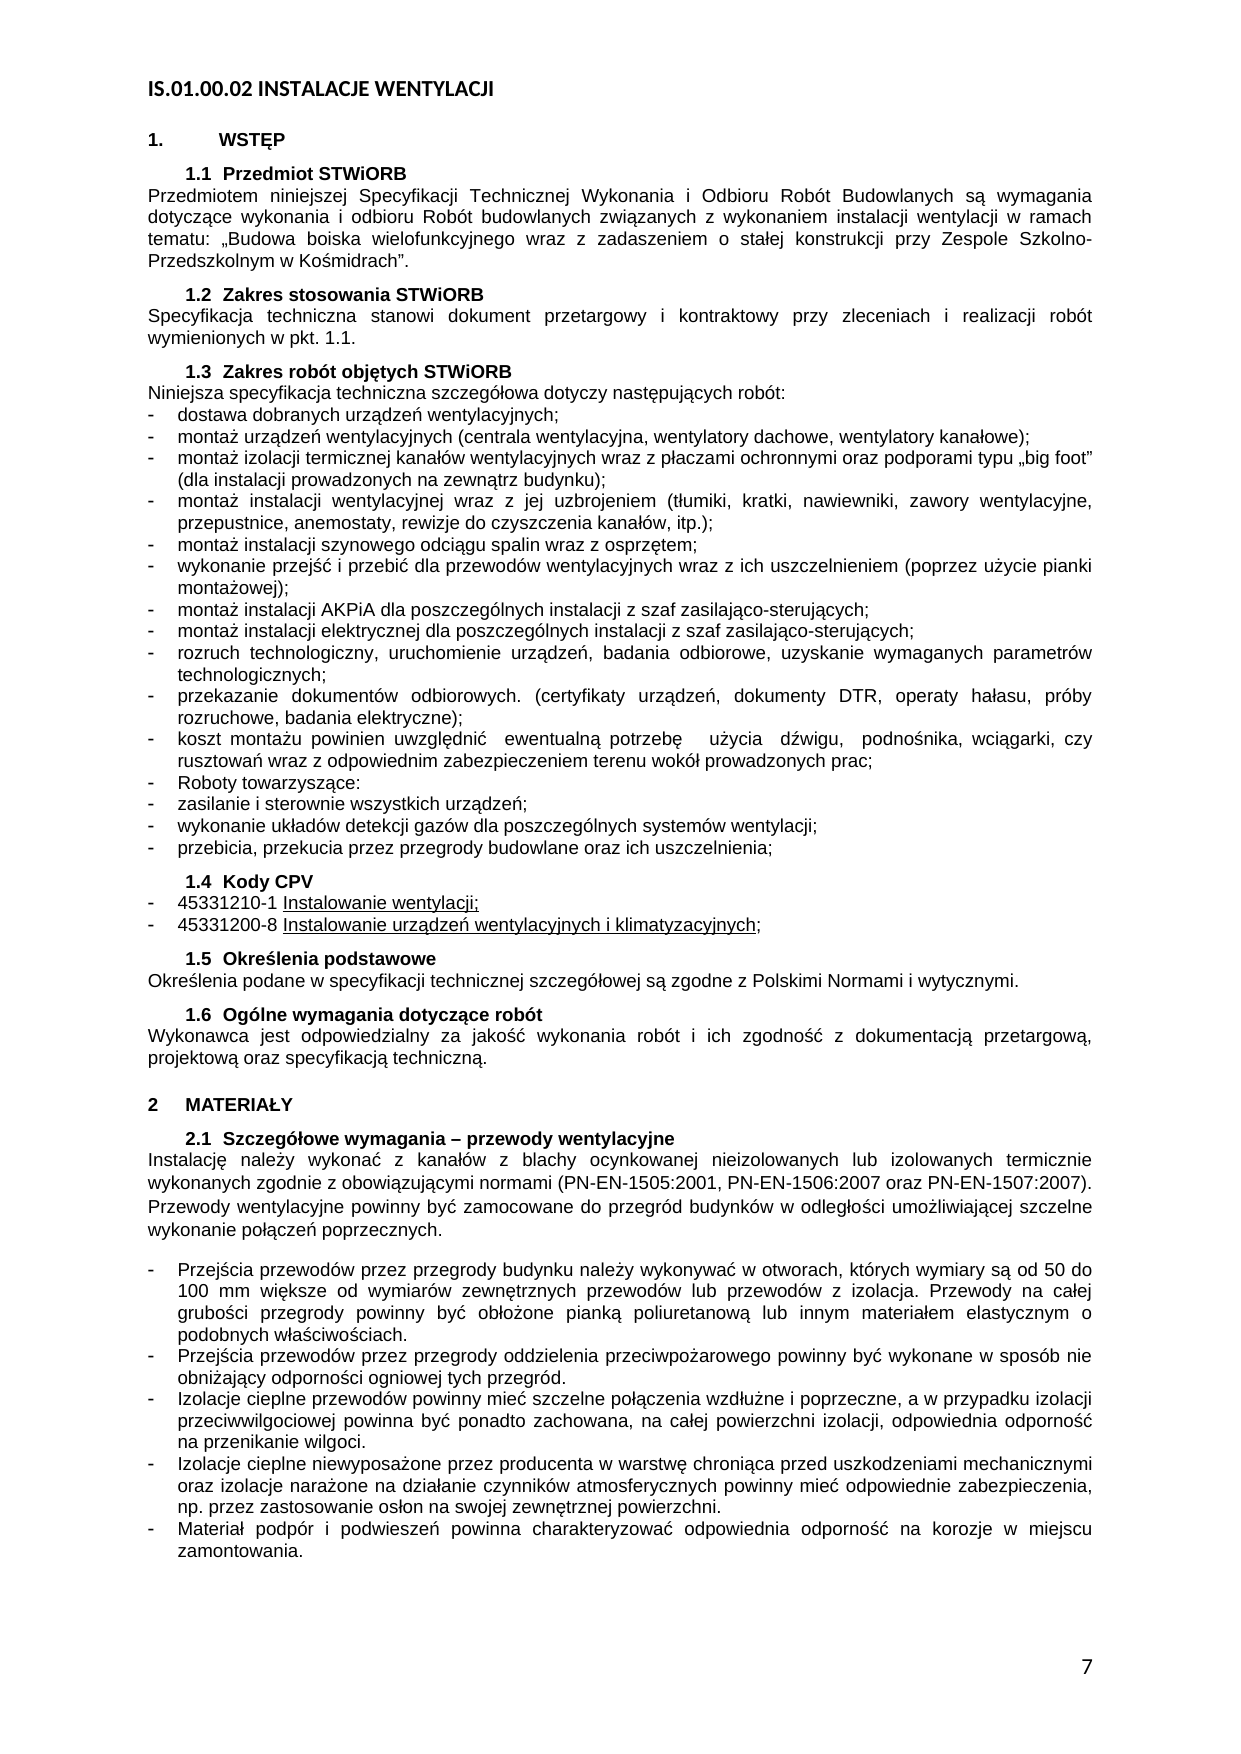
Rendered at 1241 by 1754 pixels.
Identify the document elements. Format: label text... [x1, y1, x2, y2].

text Przedmiotem niniejszej Specyfikacji Technicznej Wykonania i Odbioru Robót Budowlanych są wymagania dotyczące wykonania i odbioru Robót budowlanych związanych z wykonaniem instalacji wentylacji w ramach tematu: „Budowa boiska wielofunkcyjnego wraz z zadaszeniem o stałej konstrukcji przy Zespole Szkolno-Przedszkolnym w Kośmidrach”. [148, 185, 1093, 271]
text 45331200-8 Instalowanie urządzeń wentylacyjnych i klimatyzacyjnych; [148, 914, 1093, 936]
text Niniejsza specyfikacja techniczna szczegółowa dotyczy następujących robót: [148, 382, 1093, 404]
text Izolacje cieplne niewyposażone przez producenta w warstwę chroniąca przed uszkodzeniami mechanicznymi oraz izolacje narażone na działanie czynników atmosferycznych powinny mieć odpowiednie zabezpieczenia, np. przez zastosowanie osłon na swojej zewnętrznej powierzchni. [148, 1453, 1093, 1518]
subtitle WSTĘP [148, 129, 1093, 151]
text Materiał podpór i podwieszeń powinna charakteryzować odpowiednia odporność na korozje w miejscu zamontowania. [148, 1518, 1093, 1561]
text koszt montażu powinien uwzględnić ewentualną potrzebę użycia dźwigu, podnośnika, wciągarki, czy rusztowań wraz z odpowiednim zabezpieczeniem terenu wokół prowadzonych prac; [148, 728, 1093, 771]
subtitle Zakres stosowania STWiORB [185, 283, 1093, 305]
text Przejścia przewodów przez przegrody oddzielenia przeciwpożarowego powinny być wykonane w sposób nie obniżający odporności ogniowej tych przegród. [148, 1345, 1093, 1388]
subtitle Zakres robót objętych STWiORB [185, 361, 1093, 382]
text Określenia podane w specyfikacji technicznej szczegółowej są zgodne z Polskimi Normami i wytycznymi. [148, 969, 1093, 991]
subtitle Przedmiot STWiORB [185, 163, 1093, 185]
text przekazanie dokumentów odbiorowych. (certyfikaty urządzeń, dokumenty DTR, operaty hałasu, próby rozruchowe, badania elektryczne); [148, 685, 1093, 728]
subtitle MATERIAŁY [148, 1093, 1093, 1115]
text Izolacje cieplne przewodów powinny mieć szczelne połączenia wzdłużne i poprzeczne, a w przypadku izolacji przeciwwilgociowej powinna być ponadto zachowana, na całej powierzchni izolacji, odpowiednia odporność na przenikanie wilgoci. [148, 1388, 1093, 1453]
text Wykonawca jest odpowiedzialny za jakość wykonania robót i ich zgodność z dokumentacją przetargową, projektową oraz specyfikacją techniczną. [148, 1025, 1093, 1068]
text montaż izolacji termicznej kanałów wentylacyjnych wraz z płaczami ochronnymi oraz podporami typu „big foot” (dla instalacji prowadzonych na zewnątrz budynku); [148, 447, 1093, 490]
text montaż instalacji wentylacyjnej wraz z jej uzbrojeniem (tłumiki, kratki, nawiewniki, zawory wentylacyjne, przepustnice, anemostaty, rewizje do czyszczenia kanałów, itp.); [148, 490, 1093, 533]
text wykonanie układów detekcji gazów dla poszczególnych systemów wentylacji; [148, 815, 1093, 836]
subtitle Określenia podstawowe [185, 948, 1093, 969]
subtitle Kody CPV [185, 871, 1093, 892]
text dostawa dobranych urządzeń wentylacyjnych; [148, 404, 1093, 425]
subtitle Ogólne wymagania dotyczące robót [185, 1004, 1093, 1025]
text wykonanie przejść i przebić dla przewodów wentylacyjnych wraz z ich uszczelnieniem (poprzez użycie pianki montażowej); [148, 555, 1093, 598]
text montaż instalacji szynowego odciągu spalin wraz z osprzętem; [148, 533, 1093, 555]
text IS.01.00.02 INSTALACJE WENTYLACJI [148, 74, 1093, 102]
text montaż instalacji AKPiA dla poszczególnych instalacji z szaf zasilająco-sterujących; [148, 598, 1093, 620]
text Instalację należy wykonać z kanałów z blachy ocynkowanej nieizolowanych lub izolowanych termicznie wykonanych zgodnie z obowiązującymi normami (PN-EN-1505:2001, PN-EN-1506:2007 oraz PN-EN-1507:2007). Przewody wentylacyjne powinny być zamocowane do przegród budynków w odległości umożliwiającej szczelne wykonanie połączeń poprzecznych. [148, 1149, 1093, 1240]
text 45331210-1 Instalowanie wentylacji; [148, 892, 1093, 914]
text przebicia, przekucia przez przegrody budowlane oraz ich uszczelnienia; [148, 836, 1093, 858]
text montaż urządzeń wentylacyjnych (centrala wentylacyjna, wentylatory dachowe, wentylatory kanałowe); [148, 425, 1093, 447]
text zasilanie i sterownie wszystkich urządzeń; [148, 793, 1093, 815]
text rozruch technologiczny, uruchomienie urządzeń, badania odbiorowe, uzyskanie wymaganych parametrów technologicznych; [148, 642, 1093, 685]
text Roboty towarzyszące: [148, 771, 1093, 793]
text Przejścia przewodów przez przegrody budynku należy wykonywać w otworach, których wymiary są od 50 do 100 mm większe od wymiarów zewnętrznych przewodów lub przewodów z izolacja. Przewody na całej grubości przegrody powinny być obłożone pianką poliuretanową lub innym materiałem elastycznym o podobnych właściwościach. [148, 1258, 1093, 1345]
subtitle Szczegółowe wymagania – przewody wentylacyjne [185, 1127, 1093, 1149]
text Specyfikacja techniczna stanowi dokument przetargowy i kontraktowy przy zleceniach i realizacji robót wymienionych w pkt. 1.1. [148, 305, 1093, 348]
text montaż instalacji elektrycznej dla poszczególnych instalacji z szaf zasilająco-sterujących; [148, 620, 1093, 642]
